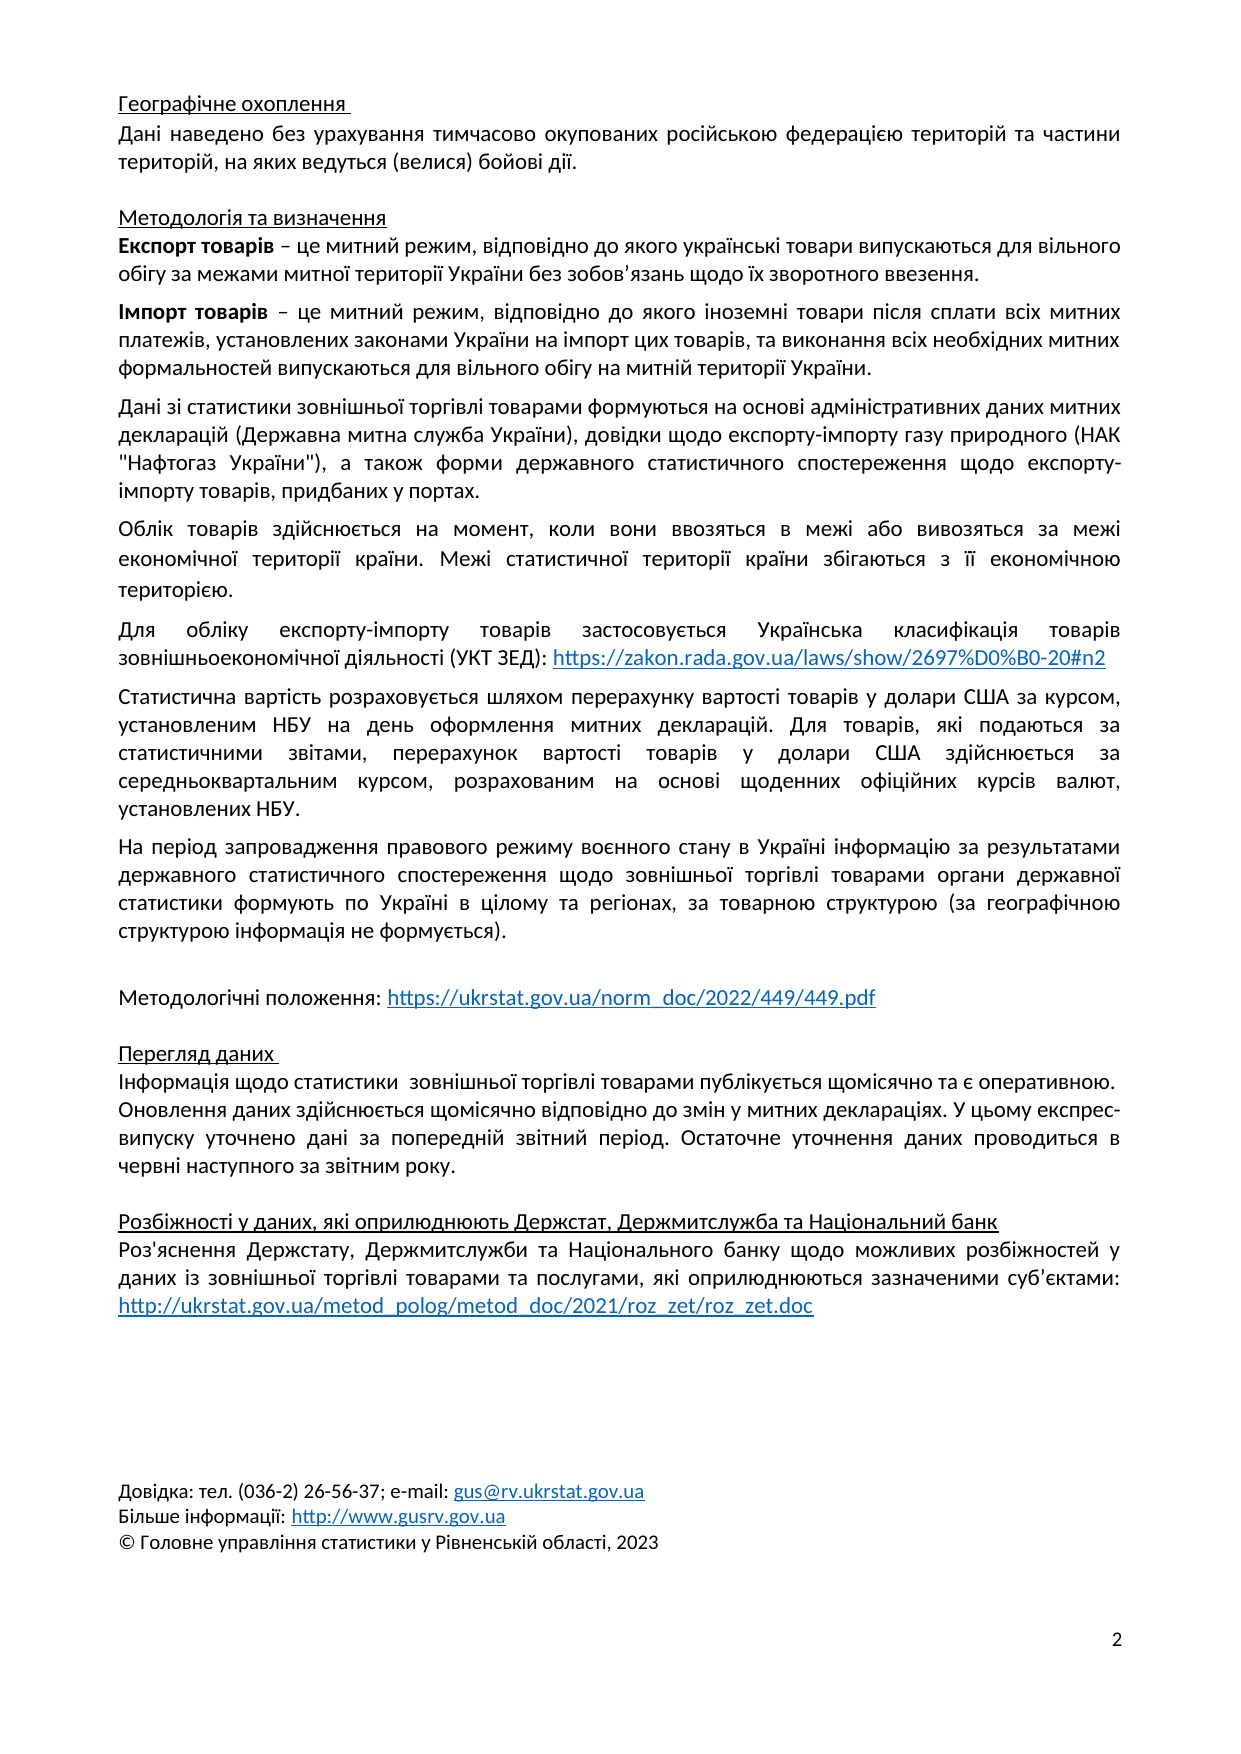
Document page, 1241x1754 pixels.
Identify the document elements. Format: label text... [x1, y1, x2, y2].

text Дані зі статистики зовнішньої торгівлі товарами формуються на основі адміністративних даних митних декларацій (Державна митна служба України), довідки щодо експорту-імпорту газу природного (НАК "Нафтогаз України"), а також форми державного статистичного спостереження щодо експорту-імпорту товарів, придбаних у портах. [118, 392, 1122, 504]
text Розбіжності у даних, які оприлюднюють Держстат, Держмитслужба та Національний банк [118, 1207, 1122, 1235]
text Методологічні положення: https://ukrstat.gov.ua/norm_doc/2022/449/449.pdf [118, 983, 1122, 1011]
text Статистична вартість розраховується шляхом перерахунку вартості товарів у долари США за курсом, установленим НБУ на день оформлення митних декларацій. Для товарів, які подаються за статистичними звітами, перерахунок вартості товарів у долари США здійснюється за середньоквартальним курсом, розрахованим на основі щоденних офіційних курсів валют, установлених НБУ. [118, 682, 1122, 822]
text Роз'яснення Держстату, Держмитслужби та Національного банку щодо можливих розбіжностей у даних із зовнішньої торгівлі товарами та послугами, які оприлюднюються зазначеними суб’єктами: http://ukrstat.gov.ua/metod_polog/metod_doc/2021/roz_zet/roz_zet.doc [118, 1235, 1122, 1319]
text Більше інформації: http://www.gusrv.gov.ua [118, 1503, 1122, 1529]
text Методологія та визначення [118, 203, 1122, 231]
text Експорт товарів – це митний режим, відповідно до якого українські товари випускаються для вільного обігу за межами митної території України без зобов’язань щодо їх зворотного ввезення. [118, 231, 1122, 287]
text Довідка: тел. (036-2) 26-56-37; e-mail: gus@rv.ukrstat.gov.ua [118, 1478, 1122, 1503]
text Інформація щодо статистики зовнішньої торгівлі товарами публікується щомісячно та є оперативною. [118, 1067, 1122, 1095]
text Оновлення даних здійснюється щомісячно відповідно до змін у митних деклараціях. У цьому експрес-випуску уточнено дані за попередній звітний період. Остаточне уточнення даних проводиться в червні наступного за звітним року. [118, 1095, 1122, 1179]
text На період запровадження правового режиму воєнного стану в Україні інформацію за результатами державного статистичного спостереження щодо зовнішньої торгівлі товарами органи державної статистики формують по Україні в цілому та регіонах, за товарною структурою (за географічною структурою інформація не формується). [118, 832, 1122, 944]
text Облік товарів здійснюється на момент, коли вони ввозяться в межі або вивозяться за межі економічної території країни. Межі статистичної території країни збігаються з її економічною територією. [118, 514, 1122, 603]
text Перегляд даних [118, 1039, 1122, 1067]
text Дані наведено без урахування тимчасово окупованих російською федерацією територій та частини територій, на яких ведуться (велися) бойові дії. [118, 119, 1122, 175]
text Імпорт товарів – це митний режим, відповідно до якого іноземні товари після сплати всіх митних платежів, установлених законами України на імпорт цих товарів, та виконання всіх необхідних митних формальностей випускаються для вільного обігу на митній території України. [118, 297, 1122, 381]
text Географічне охоплення [118, 89, 1122, 117]
text Для обліку експорту-імпорту товарів застосовується Українська класифікація товарів зовнішньоекономічної діяльності (УКТ ЗЕД): https://zakon.rada.gov.ua/laws/show/2697%D0%B0-20#n2 [118, 615, 1122, 671]
text © Головне управління статистики у Рівненській області, 2023 [118, 1529, 1122, 1554]
